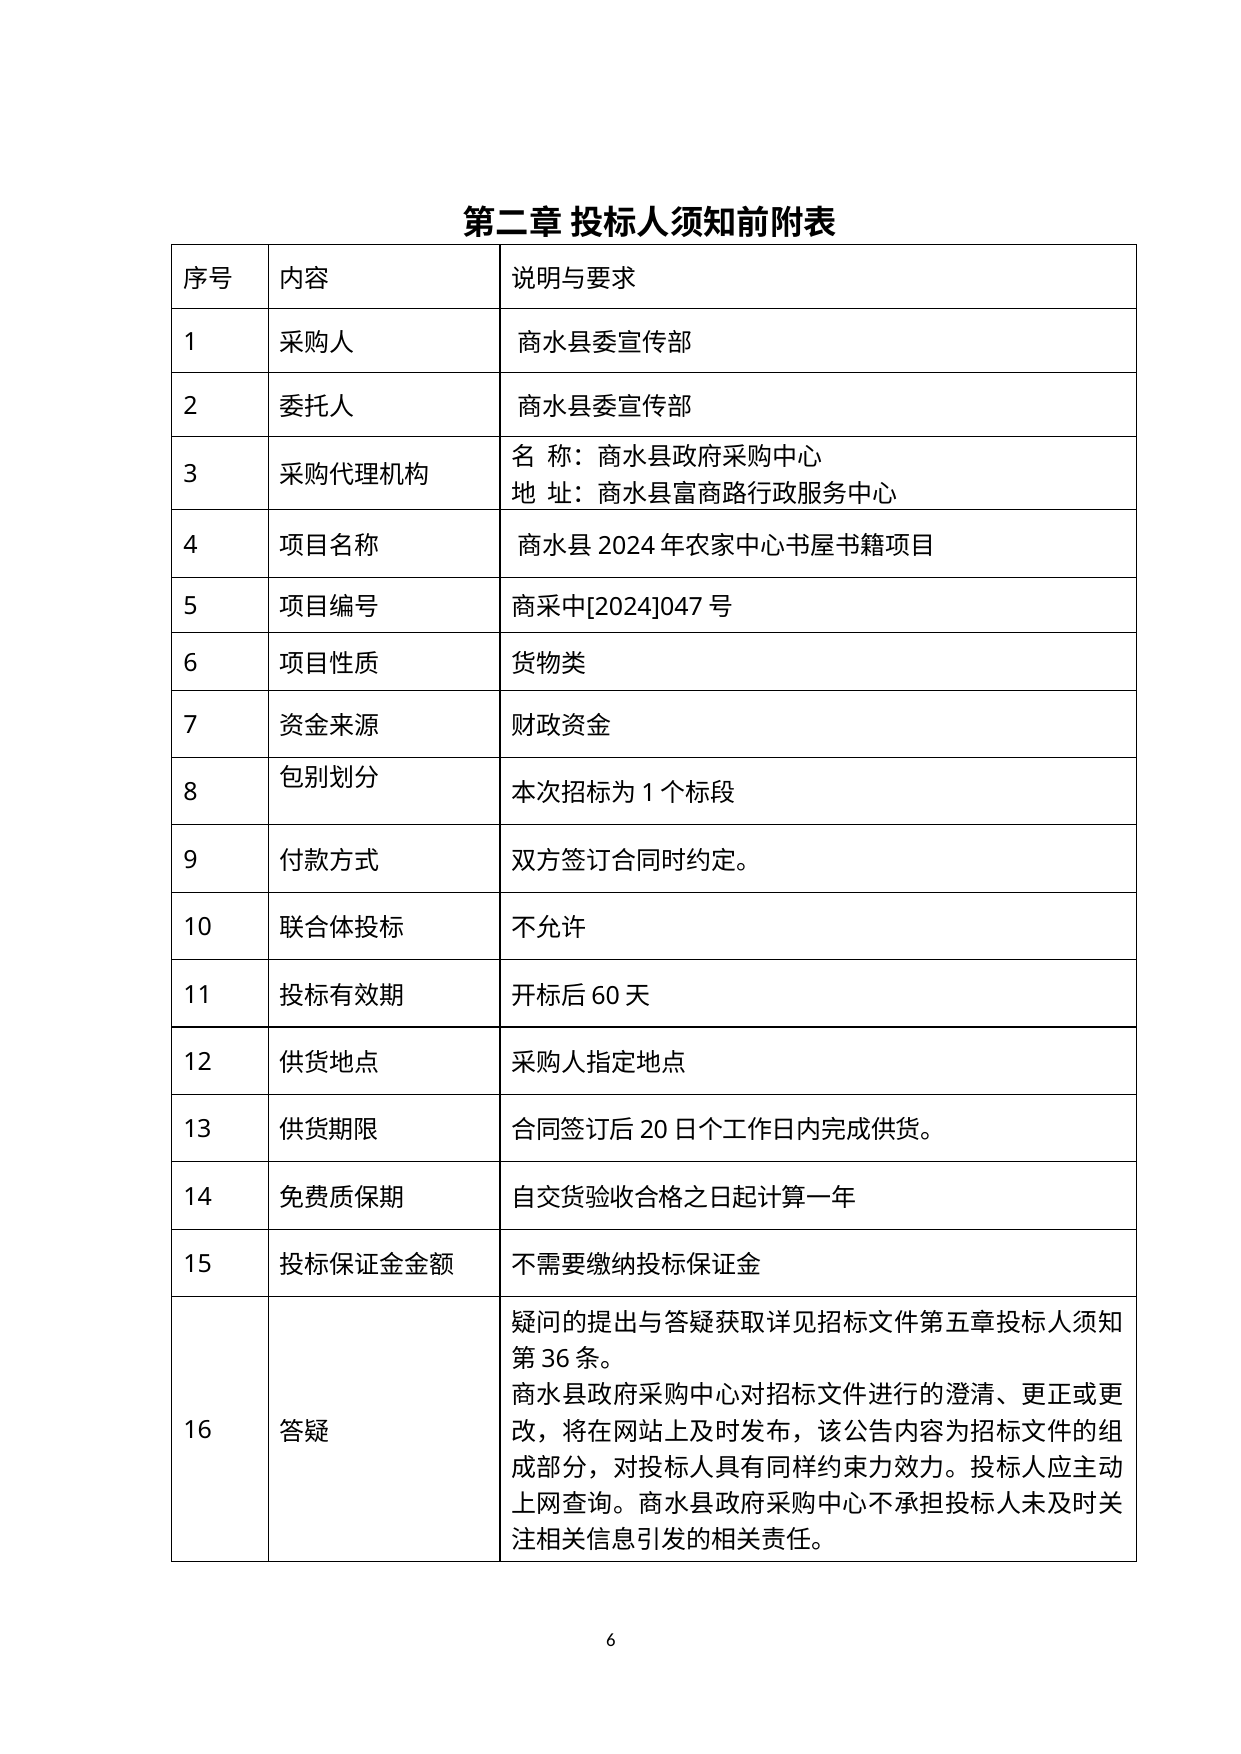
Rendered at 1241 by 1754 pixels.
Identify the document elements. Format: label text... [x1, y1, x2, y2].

table_header 内容 [269, 245, 499, 308]
table_cell 名 称：商水县政府采购中心 地 址：商水县富商路行政服务中心 [501, 437, 1136, 509]
table_cell 投标有效期 [269, 960, 499, 1026]
table_cell 商水县2024年农家中心书屋书籍项目 [501, 510, 1136, 577]
table_cell 供货期限 [269, 1095, 499, 1161]
table_cell 采购代理机构 [269, 437, 499, 509]
table_cell 联合体投标 [269, 893, 499, 959]
table_cell 11 [172, 960, 268, 1026]
table_cell 不需要缴纳投标保证金 [501, 1230, 1136, 1296]
table_cell 免费质保期 [269, 1162, 499, 1229]
table_cell 13 [172, 1095, 268, 1161]
table_cell 采购人 [269, 309, 499, 372]
table_cell 14 [172, 1162, 268, 1229]
table_cell 项目性质 [269, 633, 499, 689]
table_cell 8 [172, 758, 268, 824]
table_cell 商采中[2024]047号 [501, 578, 1136, 632]
table_cell 1 [172, 309, 268, 372]
table_cell 包别划分 [269, 758, 499, 824]
table_cell 商水县委宣传部 [501, 309, 1136, 372]
table_cell 6 [172, 633, 268, 689]
table_cell 7 [172, 691, 268, 757]
table_cell 15 [172, 1230, 268, 1296]
text 第二章 投标人须知前附表 [183, 195, 1057, 244]
table_cell 不允许 [501, 893, 1136, 959]
table_cell 合同签订后20日个工作日内完成供货。 [501, 1095, 1136, 1161]
table_cell 疑问的提出与答疑获取详见招标文件第五章投标人须知第36条。 商水县政府采购中心对招标文件进行的澄清、更正或更改，将在网站上及时发布，该公告内容为招标文件的组成部分，对投标人具有同样约束力效力。投标人应主动上网查询。商水县政府采购中心不承担投标人未及时关注相关信息引发的相关责任。 [501, 1297, 1136, 1561]
table_header 说明与要求 [501, 245, 1136, 308]
table_cell 4 [172, 510, 268, 577]
table_cell 9 [172, 825, 268, 892]
table_cell 货物类 [501, 633, 1136, 689]
table_cell 答疑 [269, 1297, 499, 1561]
table_cell 项目编号 [269, 578, 499, 632]
table_cell 开标后60天 [501, 960, 1136, 1026]
table_cell 资金来源 [269, 691, 499, 757]
table_cell 3 [172, 437, 268, 509]
table_cell 商水县委宣传部 [501, 373, 1136, 436]
table_cell 5 [172, 578, 268, 632]
table_cell 付款方式 [269, 825, 499, 892]
table_cell 2 [172, 373, 268, 436]
table_header 序号 [172, 245, 268, 308]
table_cell 采购人指定地点 [501, 1028, 1136, 1094]
table_cell 供货地点 [269, 1028, 499, 1094]
table_cell 委托人 [269, 373, 499, 436]
table_cell 双方签订合同时约定。 [501, 825, 1136, 892]
table_cell 财政资金 [501, 691, 1136, 757]
table_cell 12 [172, 1028, 268, 1094]
table_cell 16 [172, 1297, 268, 1561]
table_cell 投标保证金金额 [269, 1230, 499, 1296]
table_cell 项目名称 [269, 510, 499, 577]
table_cell 本次招标为1个标段 [501, 758, 1136, 824]
table_cell 自交货验收合格之日起计算一年 [501, 1162, 1136, 1229]
table_cell 10 [172, 893, 268, 959]
